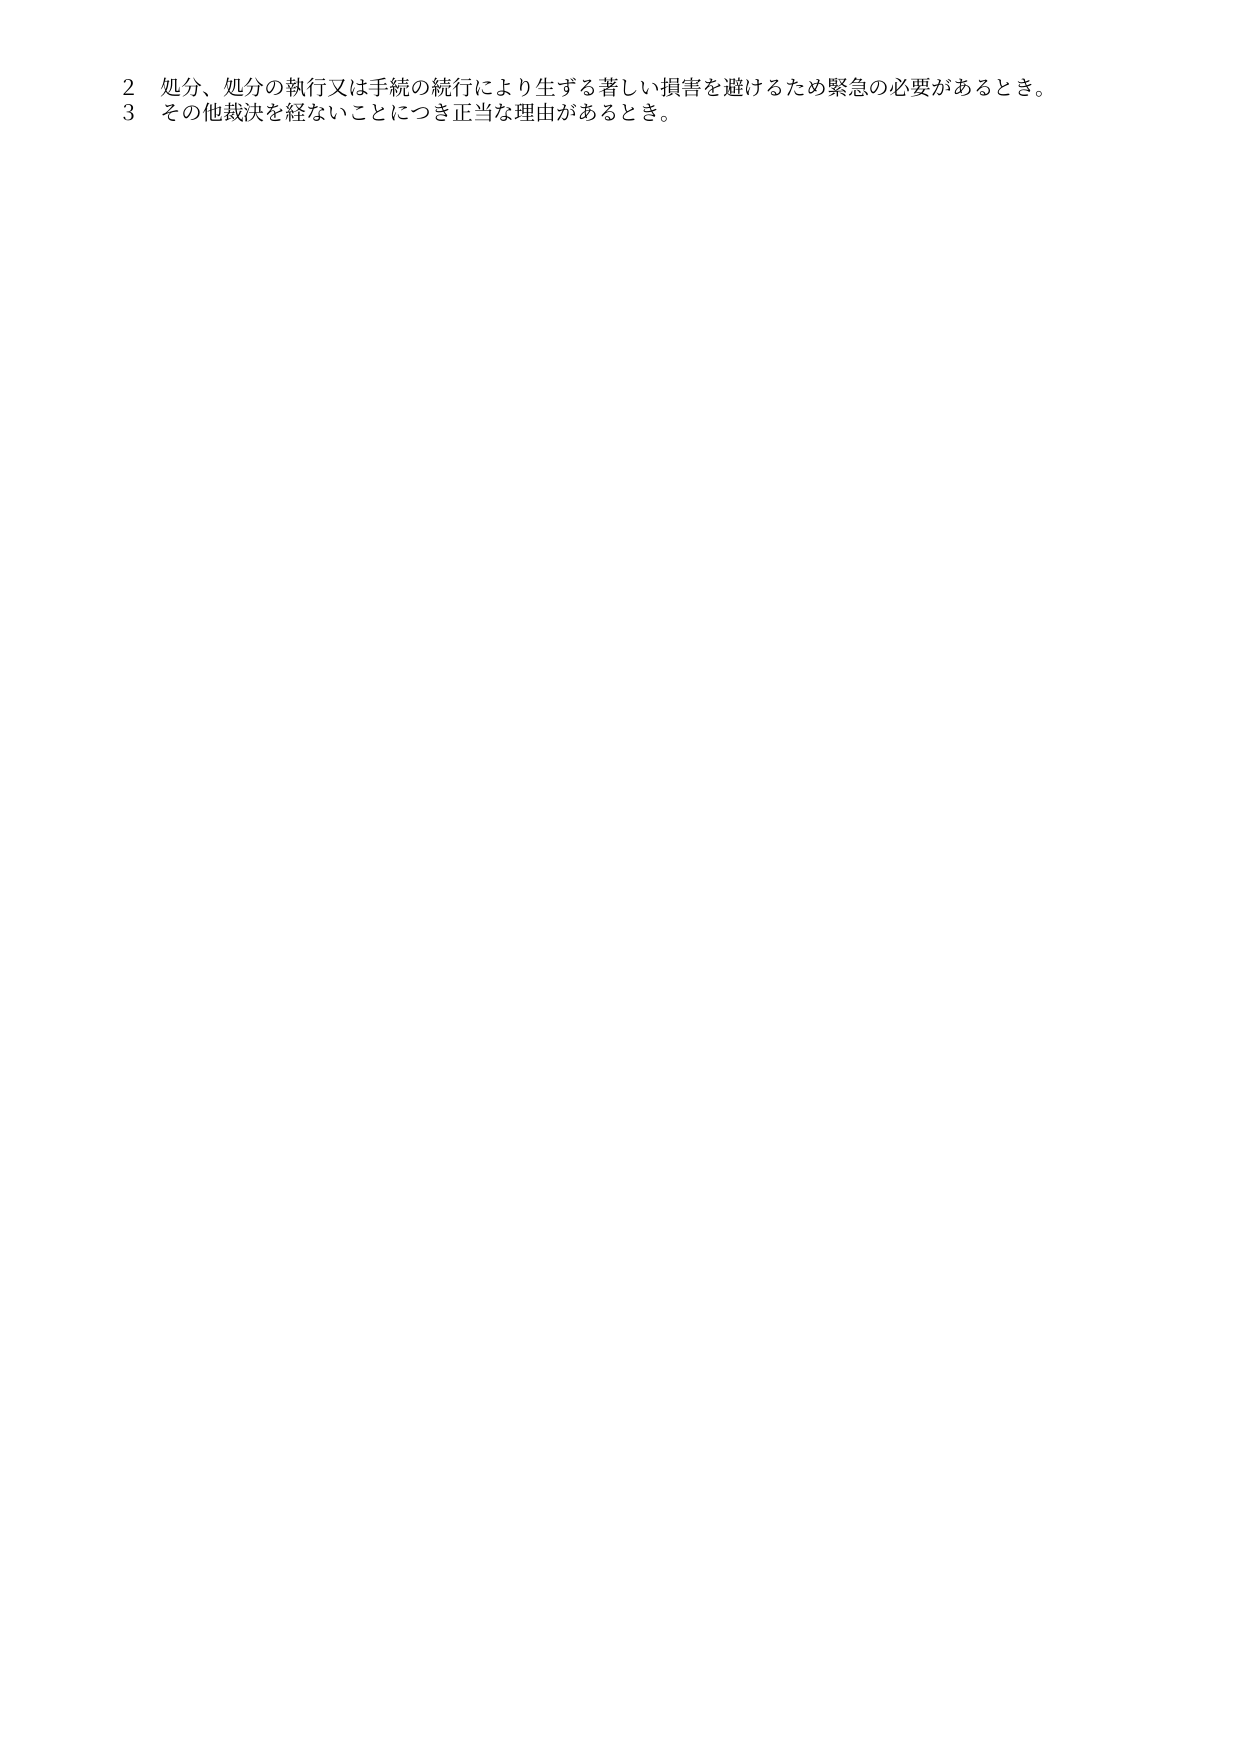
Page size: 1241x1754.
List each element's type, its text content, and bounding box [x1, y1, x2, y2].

text ３ その他裁決を経ないことにつき正当な理由があるとき。 [98, 100, 1165, 125]
text ２ 処分、処分の執行又は手続の続行により生ずる著しい損害を避けるため緊急の必要があるとき。 [98, 75, 1165, 100]
